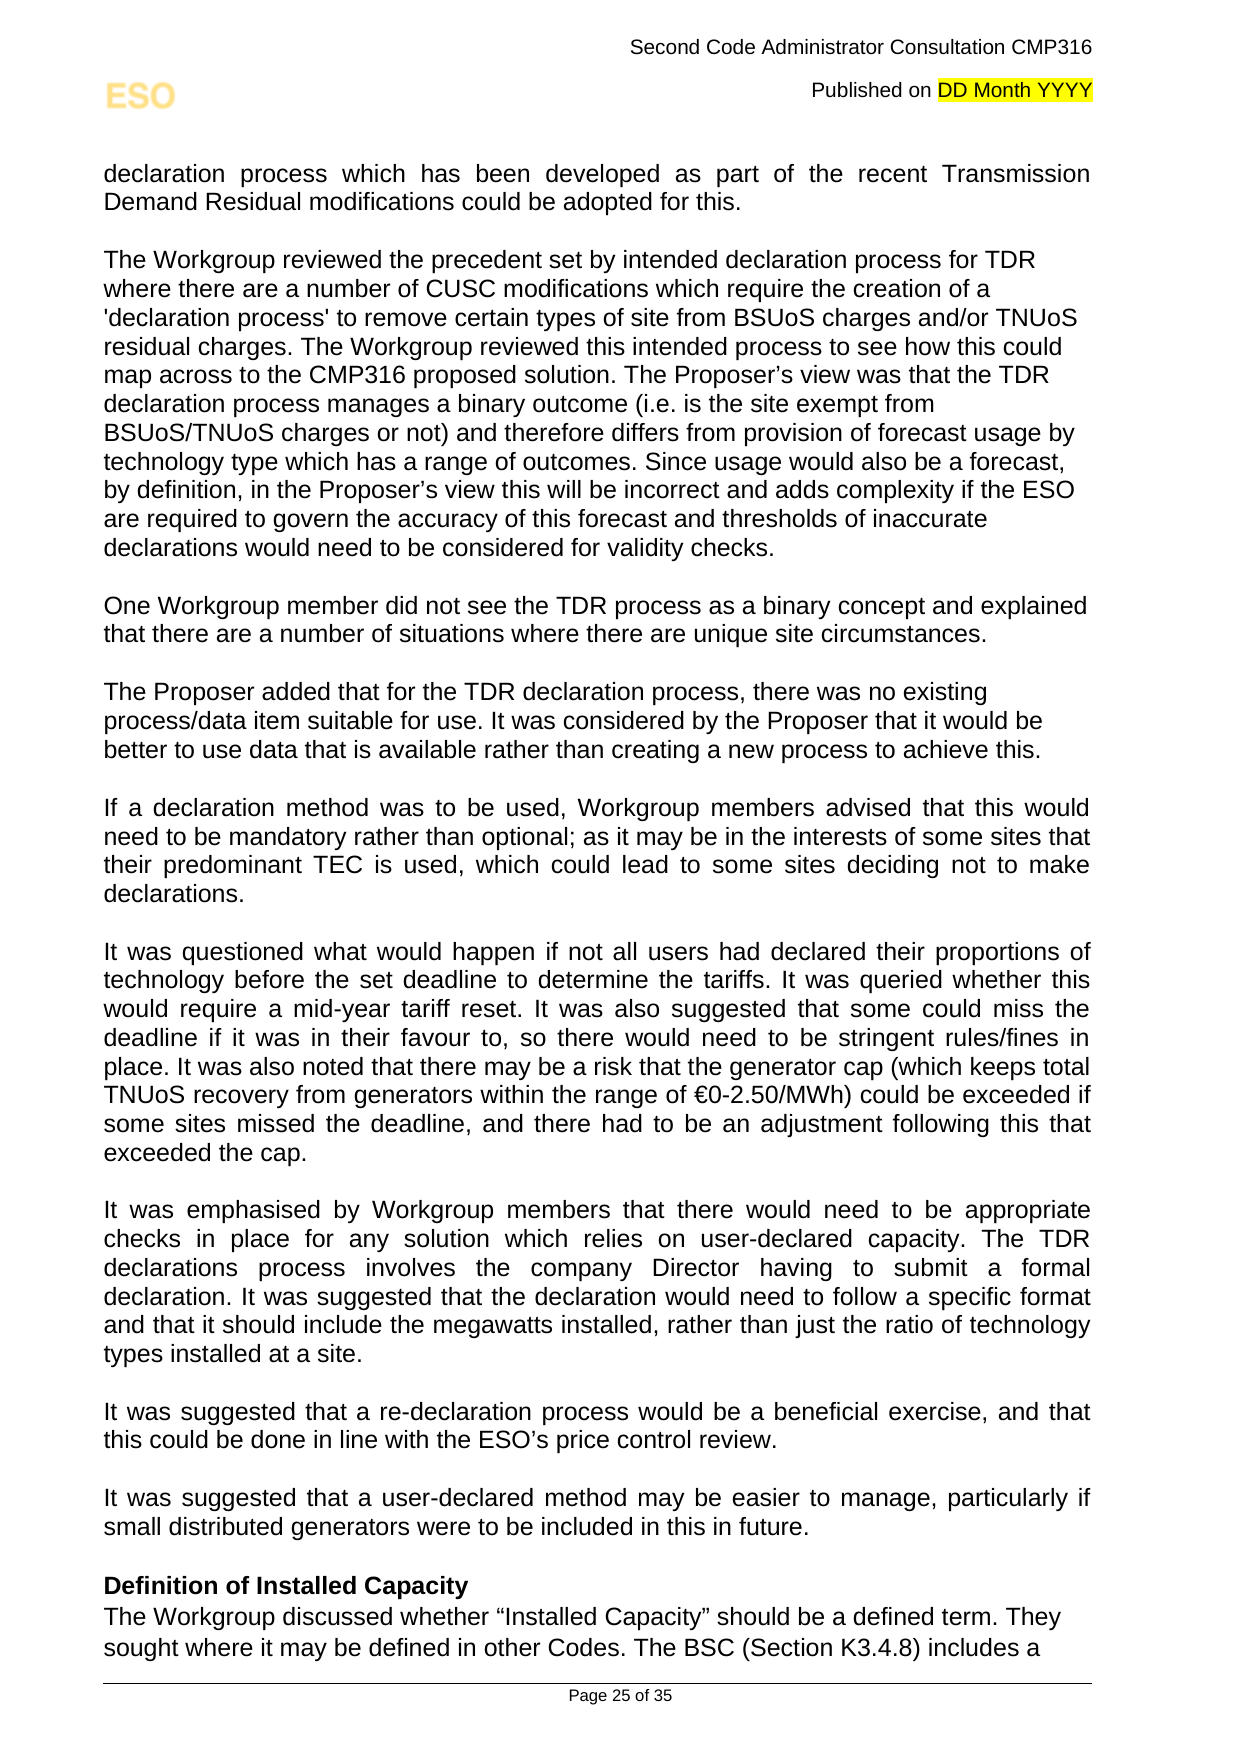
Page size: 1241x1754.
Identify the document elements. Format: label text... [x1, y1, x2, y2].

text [103, 1602, 1092, 1662]
text One Workgroup member did not see the TDR process as a binary concept and explained that there are a number of situations where there are unique site circumstances. [103, 591, 1092, 648]
text It was emphasised by Workgroup members that there would need to be appropriate checks in place for any solution which relies on user-declared capacity. The TDR declarations process involves the company Director having to submit a formal declaration. It was suggested that the declaration would need to follow a specific format and that it should include the megawatts installed, rather than just the ratio of technology types installed at a site. [103, 1195, 1092, 1368]
text If a declaration method was to be used, Workgroup members advised that this would need to be mandatory rather than optional; as it may be in the interests of some sites that their predominant TEC is used, which could lead to some sites deciding not to make declarations. [103, 793, 1092, 908]
picture [103, 71, 181, 117]
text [103, 158, 1092, 216]
text It was suggested that a user-declared method may be easier to manage, particularly if small distributed generators were to be included in this in future. [103, 1483, 1092, 1540]
text It was questioned what would happen if not all users had declared their proportions of technology before the set deadline to determine the tariffs. It was queried whether this would require a mid-year tariff reset. It was also suggested that some could miss the deadline if it was in their favour to, so there would need to be stringent rules/fines in place. It was also noted that there may be a risk that the generator cap (which keeps total TNUoS recovery from generators within the range of €0-2.50/MWh) could be exceeded if some sites missed the deadline, and there had to be an adjustment following this that exceeded the cap. [103, 936, 1092, 1166]
text Definition of Installed Capacity [103, 1571, 1092, 1600]
text The Proposer added that for the TDR declaration process, there was no existing process/data item suitable for use. It was considered by the Proposer that it would be better to use data that is available rather than creating a new process to achieve this. [103, 677, 1092, 763]
text The Workgroup reviewed the precedent set by intended declaration process for TDR where there are a number of CUSC modifications which require the creation of a 'declaration process' to remove certain types of site from BSUoS charges and/or TNUoS residual charges. The Workgroup reviewed this intended process to see how this could map across to the CMP316 proposed solution. The Proposer’s view was that the TDR declaration process manages a binary outcome (i.e. is the site exempt from BSUoS/TNUoS charges or not) and therefore differs from provision of forecast usage by technology type which has a range of outcomes. Since usage would also be a forecast, by definition, in the Proposer’s view this will be incorrect and adds complexity if the ESO are required to govern the accuracy of this forecast and thresholds of inaccurate declarations would need to be considered for validity checks. [103, 245, 1092, 561]
text It was suggested that a re-declaration process would be a beneficial exercise, and that this could be done in line with the ESO’s price control review. [103, 1396, 1092, 1454]
